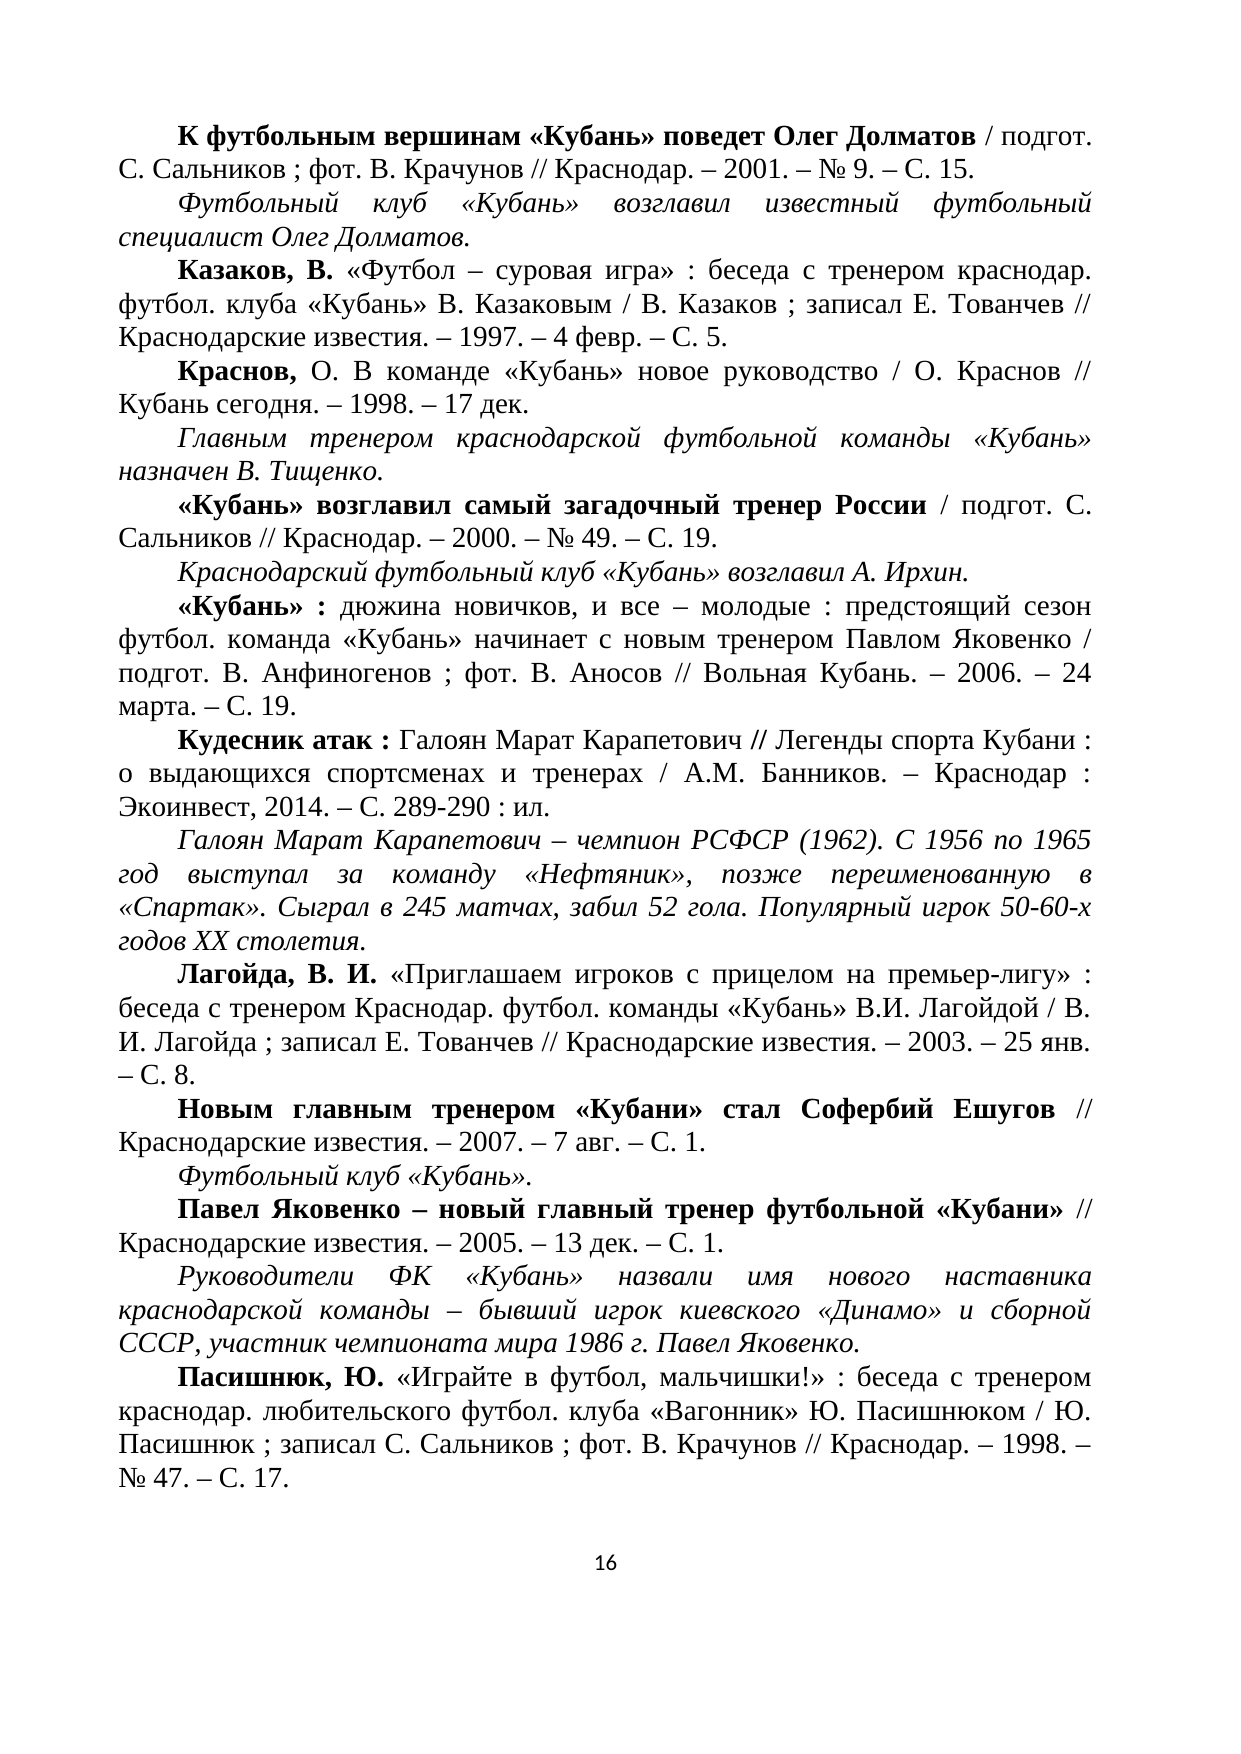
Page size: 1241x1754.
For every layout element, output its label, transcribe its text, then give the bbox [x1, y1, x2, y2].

text Футбольный клуб «Кубань». [118, 1158, 1092, 1191]
text Павел Яковенко – новый главный тренер футбольной «Кубани» // Краснодарские известия. – 2005. – 13 дек. – С. 1. [118, 1191, 1092, 1258]
text Новым главным тренером «Кубани» стал Софербий Ешугов // Краснодарские известия. – 2007. – 7 авг. – С. 1. [118, 1091, 1092, 1158]
text Футбольный клуб «Кубань» возглавил известный футбольный специалист Олег Долматов. [118, 185, 1092, 252]
text Краснов, О. В команде «Кубань» новое руководство / О. Краснов // Кубань сегодня. – 1998. – 17 дек. [118, 353, 1092, 420]
text Руководители ФК «Кубань» назвали имя нового наставника краснодарской команды – бывший игрок киевского «Динамо» и сборной СССР, участник чемпионата мира 1986 г. Павел Яковенко. [118, 1258, 1092, 1359]
text Лагойда, В. И. «Приглашаем игроков с прицелом на премьер-лигу» : беседа с тренером Краснодар. футбол. команды «Кубань» В.И. Лагойдой / В. И. Лагойда ; записал Е. Тованчев // Краснодарские известия. – 2003. – 25 янв. – С. 8. [118, 957, 1092, 1091]
text Краснодарский футбольный клуб «Кубань» возглавил А. Ирхин. [118, 554, 1092, 588]
text «Кубань» возглавил самый загадочный тренер России / подгот. С. Сальников // Краснодар. – 2000. – № 49. – С. 19. [118, 487, 1092, 554]
text «Кубань» : дюжина новичков, и все – молодые : предстоящий сезон футбол. команда «Кубань» начинает с новым тренером Павлом Яковенко / подгот. В. Анфиногенов ; фот. В. Аносов // Вольная Кубань. – 2006. – 24 марта. – С. 19. [118, 588, 1092, 722]
text Главным тренером краснодарской футбольной команды «Кубань» назначен В. Тищенко. [118, 420, 1092, 487]
text Казаков, В. «Футбол – суровая игра» : беседа с тренером краснодар. футбол. клуба «Кубань» В. Казаковым / В. Казаков ; записал Е. Тованчев // Краснодарские известия. – 1997. – 4 февр. – С. 5. [118, 252, 1092, 353]
text К футбольным вершинам «Кубань» поведет Олег Долматов / подгот. С. Сальников ; фот. В. Крачунов // Краснодар. – 2001. – № 9. – С. 15. [118, 118, 1092, 185]
text Галоян Марат Карапетович – чемпион РСФСР (1962). С 1956 по 1965 год выступал за команду «Нефтяник», позже переименованную в «Спартак». Сыграл в 245 матчах, забил 52 гола. Популярный игрок 50-60-х годов XX столетия. [118, 822, 1092, 957]
text Пасишнюк, Ю. «Играйте в футбол, мальчишки!» : беседа с тренером краснодар. любительского футбол. клуба «Вагонник» Ю. Пасишнюком / Ю. Пасишнюк ; записал С. Сальников ; фот. В. Крачунов // Краснодар. – 1998. – № 47. – С. 17. [118, 1359, 1092, 1493]
text Кудесник атак : Галоян Марат Карапетович // Легенды спорта Кубани : о выдающихся спортсменах и тренерах / А.М. Банников. – Краснодар : Экоинвест, 2014. – С. 289-290 : ил. [118, 722, 1092, 822]
